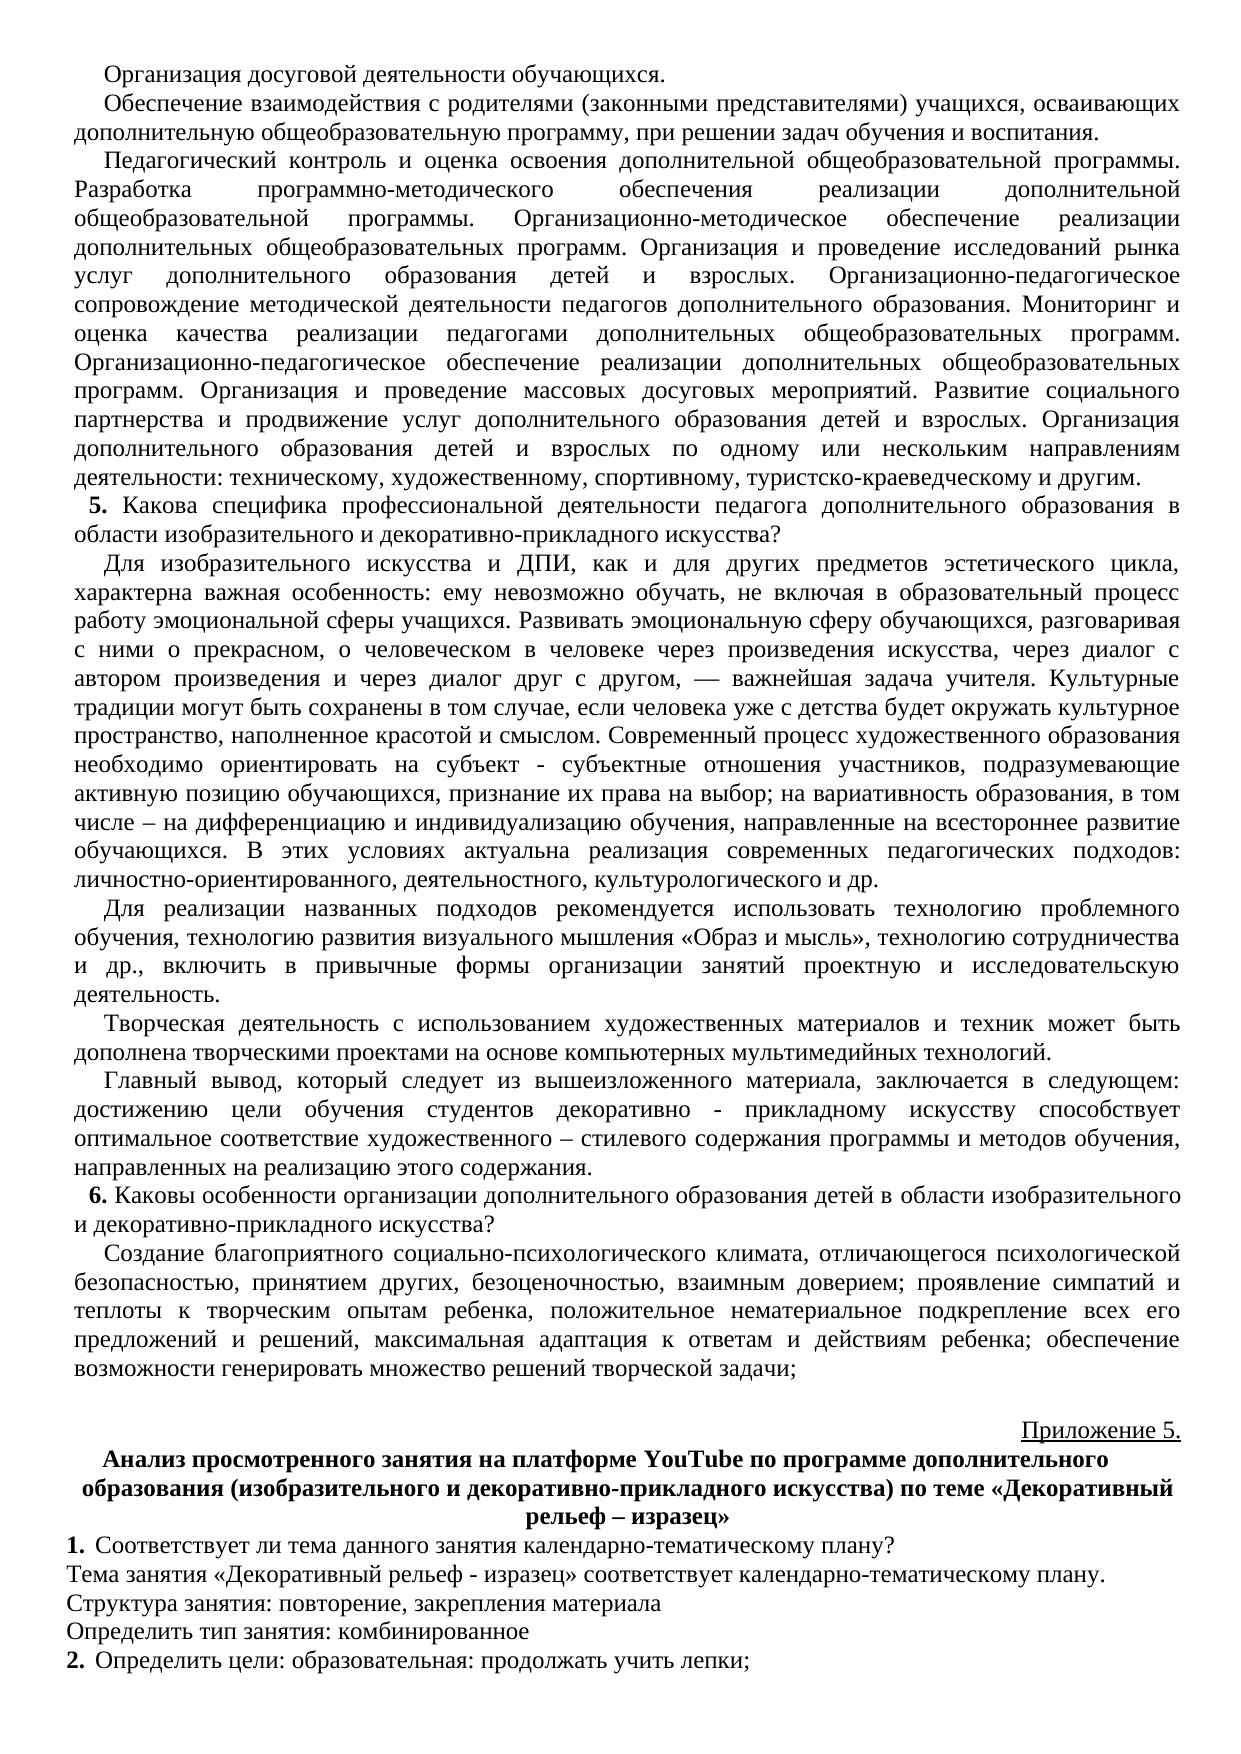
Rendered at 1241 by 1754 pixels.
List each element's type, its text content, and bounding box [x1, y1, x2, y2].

text Для изобразительного искусства и ДПИ, как и для других предметов эстетического цикла, характерна важная особенность: ему невозможно обучать, не включая в образовательный процесс работу эмоциональной сферы учащихся. Развивать эмоциональную сферу обучающихся, разговаривая с ними о прекрасном, о человеческом в человеке через произведения искусства, через диалог с автором произведения и через диалог друг с другом, — важнейшая задача учителя. Культурные традиции могут быть сохранены в том случае, если человека уже с детства будет окружать культурное пространство, наполненное красотой и смыслом. Современный процесс художественного образования необходимо ориентировать на субъект - субъектные отношения участников, подразумевающие активную позицию обучающихся, признание их права на выбор; на вариативность образования, в том числе – на дифференциацию и индивидуализацию обучения, направленные на всестороннее развитие обучающихся. В этих условиях актуальна реализация современных педагогических подходов: личностно-ориентированного, деятельностного, культурологического и др. [74, 548, 1181, 893]
list Определить цели: образовательная: продолжать учить лепки; [66, 1645, 1181, 1674]
text Создание благоприятного социально-психологического климата, отличающегося психологической безопасностью, принятием других, безоценочностью, взаимным доверием; проявление симпатий и теплоты к творческим опытам ребенка, положительное нематериальное подкрепление всех его предложений и решений, максимальная адаптация к ответам и действиям ребенка; обеспечение возможности генерировать множество решений творческой задачи; [74, 1238, 1181, 1382]
text Структура занятия: повторение, закрепления материала [66, 1588, 1181, 1616]
text 5. Какова специфика профессиональной деятельности педагога дополнительного образования в области изобразительного и декоративно-прикладного искусства? [74, 490, 1181, 548]
text 6. Каковы особенности организации дополнительного образования детей в области изобразительного и декоративно-прикладного искусства? [74, 1180, 1181, 1238]
text Обеспечение взаимодействия с родителями (законными представителями) учащихся, осваивающих дополнительную общеобразовательную программу, при решении задач обучения и воспитания. [74, 88, 1181, 145]
text Главный вывод, который следует из вышеизложенного материала, заключается в следующем: достижению цели обучения студентов декоративно - прикладному искусству способствует оптимальное соответствие художественного – стилевого содержания программы и методов обучения, направленных на реализацию этого содержания. [74, 1065, 1181, 1180]
text Организация досуговой деятельности обучающихся. [74, 59, 1181, 88]
text Педагогический контроль и оценка освоения дополнительной общеобразовательной программы. Разработка программно-методического обеспечения реализации дополнительной общеобразовательной программы. Организационно-методическое обеспечение реализации дополнительных общеобразовательных программ. Организация и проведение исследований рынка услуг дополнительного образования детей и взрослых. Организационно-педагогическое сопровождение методической деятельности педагогов дополнительного образования. Мониторинг и оценка качества реализации педагогами дополнительных общеобразовательных программ. Организационно-педагогическое обеспечение реализации дополнительных общеобразовательных программ. Организация и проведение массовых досуговых мероприятий. Развитие социального партнерства и продвижение услуг дополнительного образования детей и взрослых. Организация дополнительного образования детей и взрослых по одному или нескольким направлениям деятельности: техническому, художественному, спортивному, туристско-краеведческому и другим. [74, 145, 1181, 490]
text Творческая деятельность с использованием художественных материалов и техник может быть дополнена творческими проектами на основе компьютерных мультимедийных технологий. [74, 1008, 1181, 1065]
text Приложение 5. [74, 1415, 1181, 1444]
text Для реализации названных подходов рекомендуется использовать технологию проблемного обучения, технологию развития визуального мышления «Образ и мысль», технологию сотрудничества и др., включить в привычные формы организации занятий проектную и исследовательскую деятельность. [74, 893, 1181, 1008]
list Соответствует ли тема данного занятия календарно-тематическому плану? [66, 1530, 1181, 1559]
text Определить тип занятия: комбинированное [66, 1616, 1181, 1645]
text Тема занятия «Декоративный рельеф - изразец» соответствует календарно-тематическому плану. [66, 1559, 1181, 1588]
text Анализ просмотренного занятия на платформе YouTube по программе дополнительного образования (изобразительного и декоративно-прикладного искусства) по теме «Декоративный рельеф – изразец» [29, 1444, 1181, 1530]
